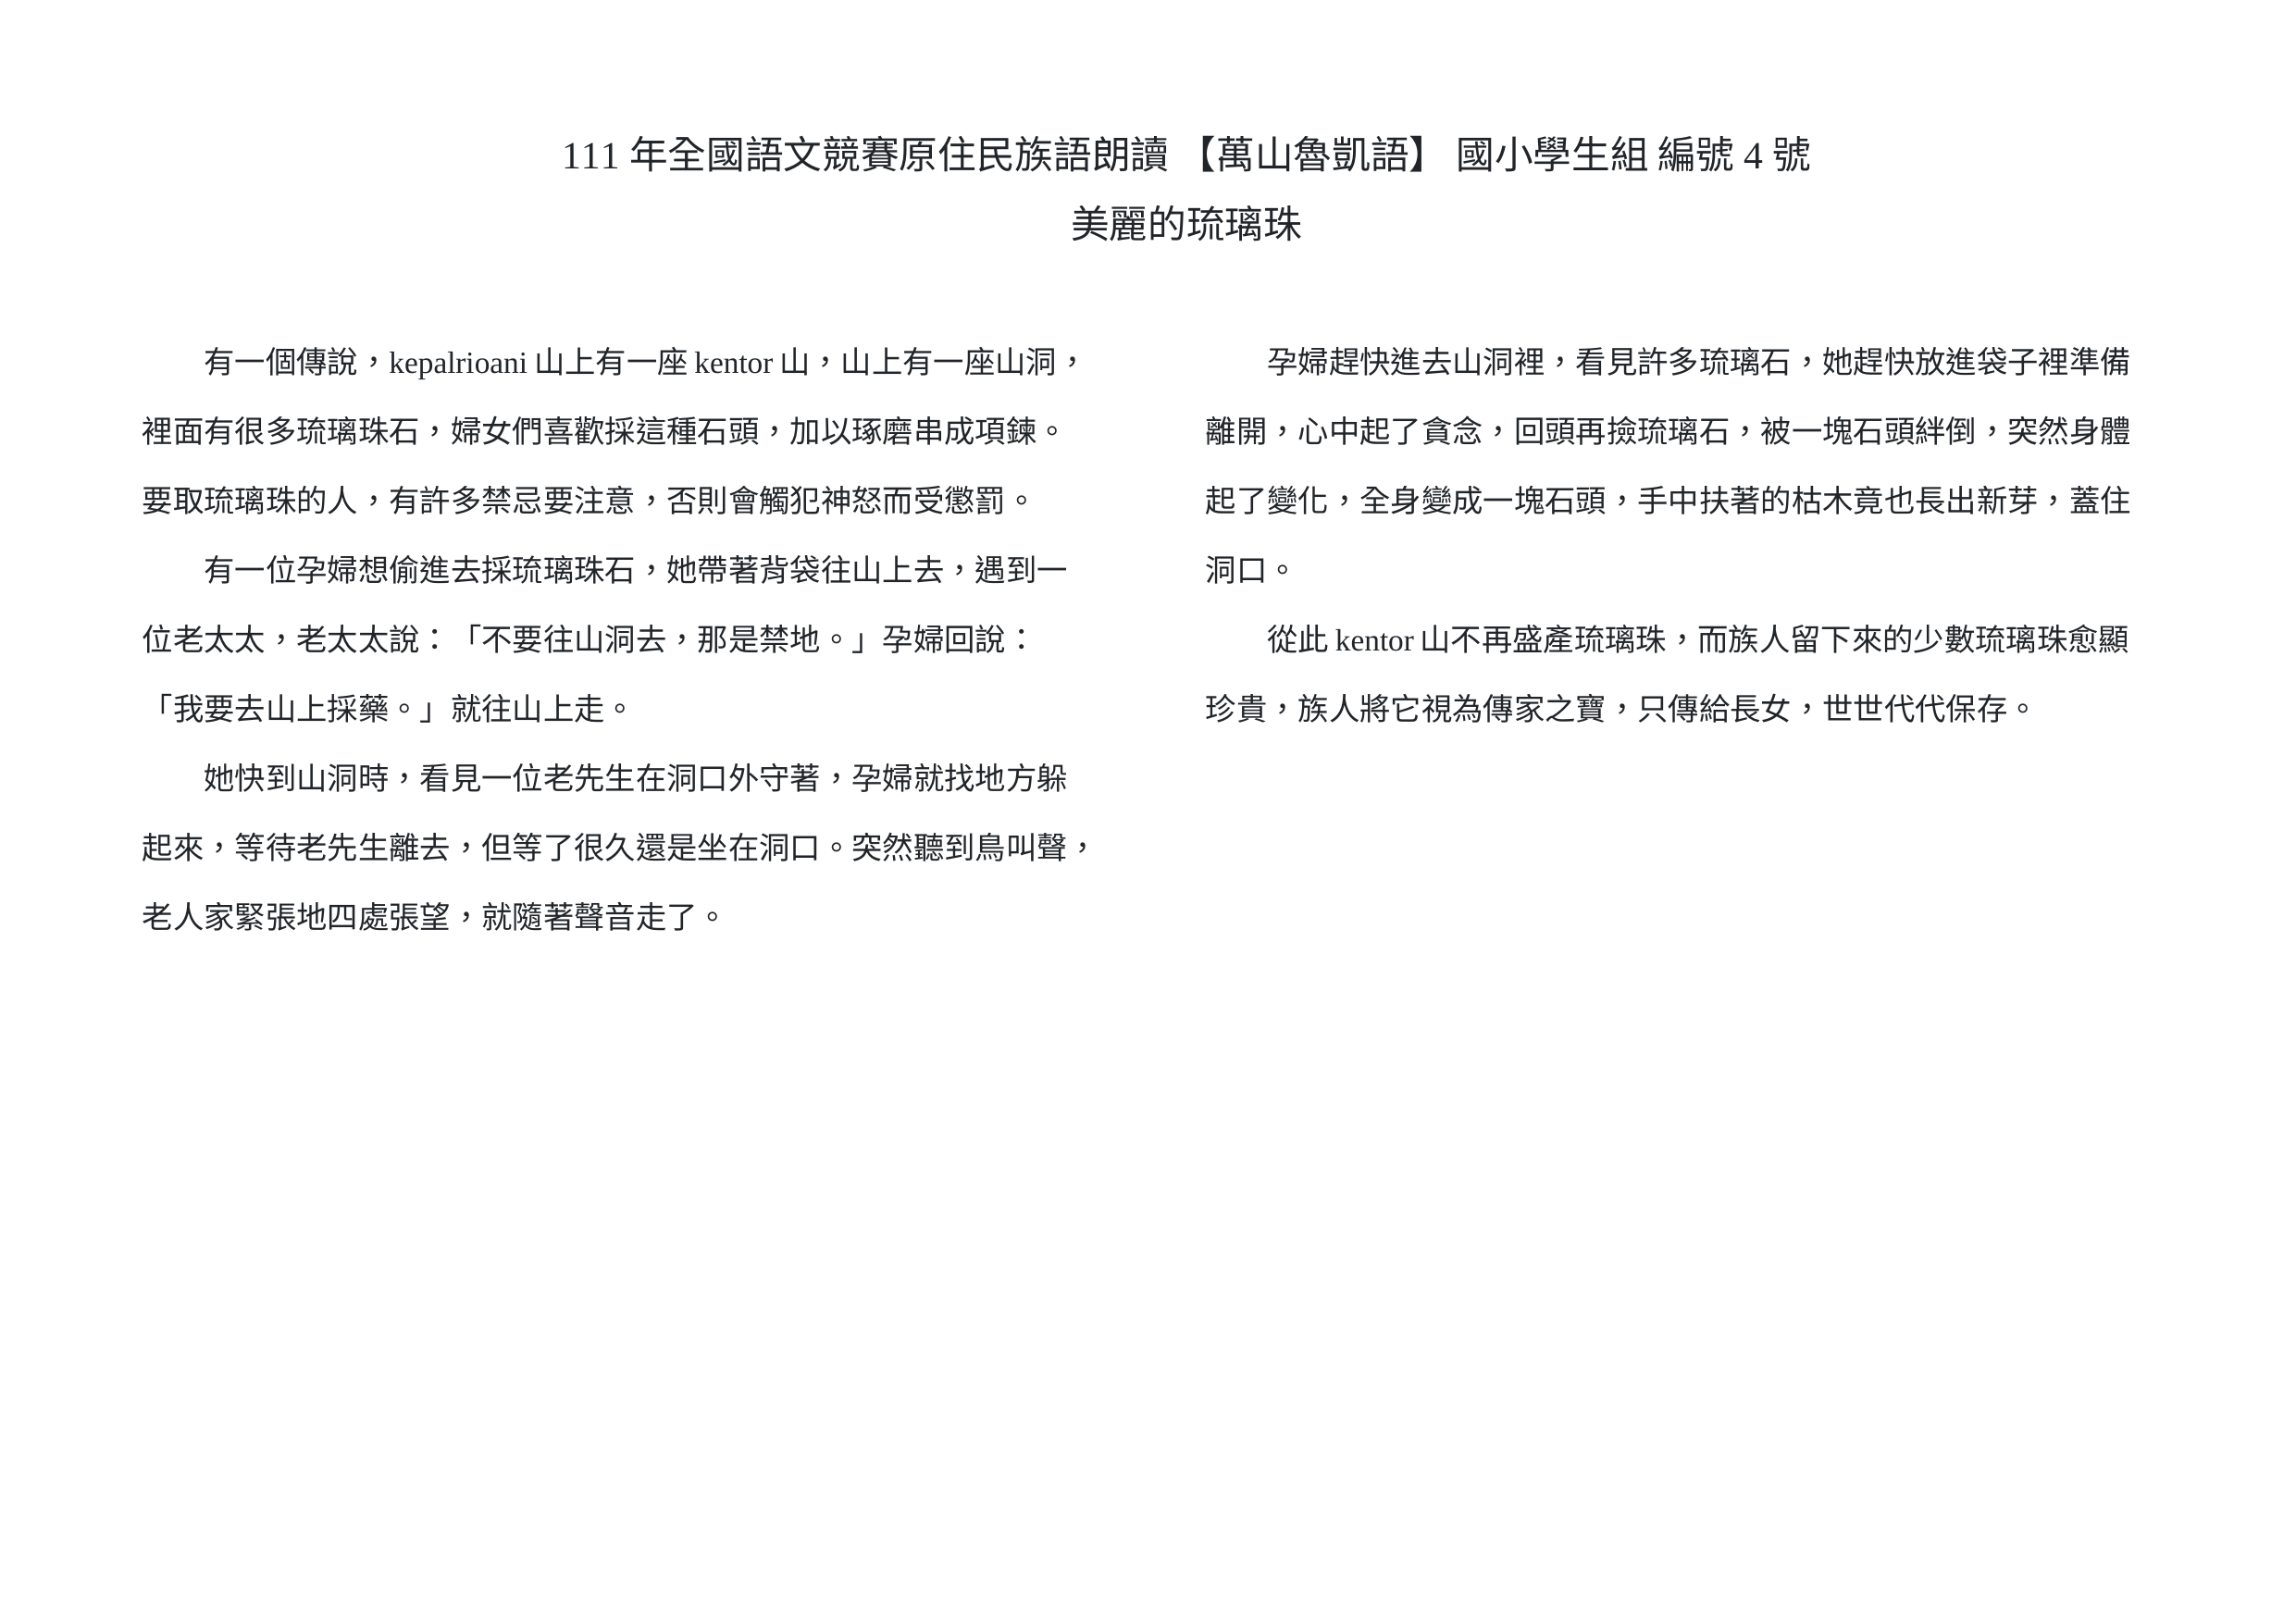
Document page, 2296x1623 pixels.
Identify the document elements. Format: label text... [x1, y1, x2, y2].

text 111 年全國語文競賽原住民族語朗讀 【萬山魯凱語】 國小學生組 編號 4 號 [142, 118, 2153, 187]
text 有一個傳說，kepalrioani山上有一座kentor山，山上有一座山洞，裡面有很多琉璃珠石，婦女們喜歡採這種石頭，加以琢磨串成項鍊。要取琉璃珠的人，有許多禁忌要注意，否則會觸犯神怒而受懲罰。 [142, 326, 1090, 534]
text 孕婦趕快進去山洞裡，看見許多琉璃石，她趕快放進袋子裡準備離開，心中起了貪念，回頭再撿琉璃石，被一塊石頭絆倒，突然身體起了變化，全身變成一塊石頭，手中扶著的枯木竟也長出新芽，蓋住洞口。 [1206, 326, 2153, 603]
text 美麗的琉璃珠 [142, 187, 2153, 256]
text 從此kentor山不再盛產琉璃珠，而族人留下來的少數琉璃珠愈顯珍貴，族人將它視為傳家之寶，只傳給長女，世世代代保存。 [1206, 603, 2153, 742]
text 她快到山洞時，看見一位老先生在洞口外守著，孕婦就找地方躲起來，等待老先生離去，但等了很久還是坐在洞口。突然聽到鳥叫聲，老人家緊張地四處張望，就隨著聲音走了。 [142, 742, 1090, 950]
text 有一位孕婦想偷進去採琉璃珠石，她帶著背袋往山上去，遇到一位老太太，老太太說：「不要往山洞去，那是禁地。」孕婦回說：「我要去山上採藥。」就往山上走。 [142, 534, 1090, 742]
